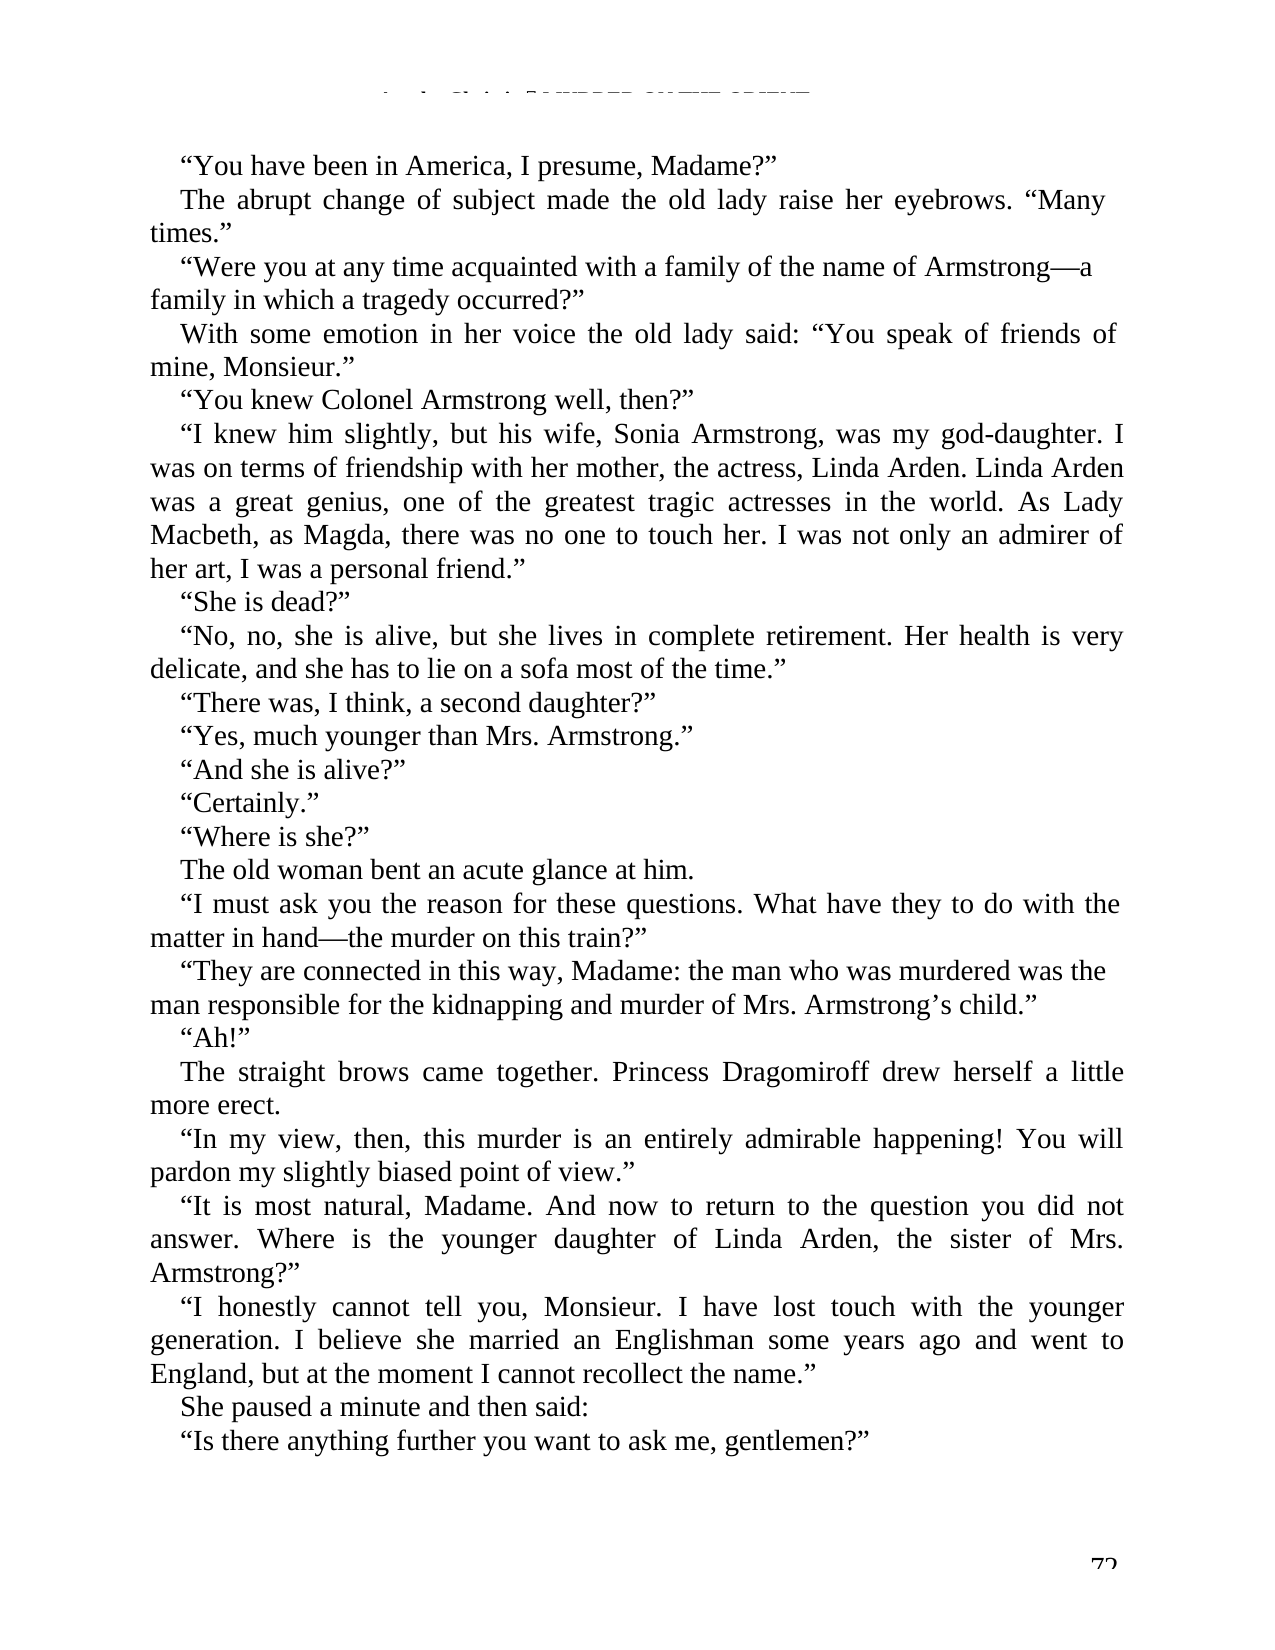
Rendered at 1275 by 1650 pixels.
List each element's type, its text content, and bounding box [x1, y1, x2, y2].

text “It is most natural, Madame. And now to return to the question you did not answer. Where is the younger daughter of Linda Arden, the sister of Mrs. Armstrong?” [150, 1188, 1125, 1289]
text “Ah!” [180, 1020, 1137, 1054]
text “In my view, then, this murder is an entirely admirable happening! You will pardon my slightly biased point of view.” [150, 1121, 1125, 1188]
text “I must ask you the reason for these questions. What have they to do with the matter in hand—the murder on this train?” [150, 886, 1137, 953]
text The straight brows came together. Princess Dragomiroff drew herself a little more erect. [150, 1054, 1125, 1121]
text “No, no, she is alive, but she lives in complete retirement. Her health is very delicate, and she has to lie on a sofa most of the time.” [150, 618, 1125, 685]
text “They are connected in this way, Madame: the man who was murdered was the man responsible for the kidnapping and murder of Mrs. Armstrong’s child.” [150, 953, 1137, 1020]
text “Were you at any time acquainted with a family of the name of Armstrong—a family in which a tragedy occurred?” [150, 249, 1137, 316]
text “There was, I think, a second daughter?” “Yes, much younger than Mrs. Armstrong.” “And she is alive?” [180, 685, 704, 786]
text “Certainly.” “Where is she?” [180, 786, 408, 853]
text The old woman bent an acute glance at him. [180, 853, 1137, 886]
text She paused a minute and then said: [180, 1389, 1137, 1423]
text “Is there anything further you want to ask me, gentlemen?” [180, 1423, 1137, 1456]
text “You have been in America, I presume, Madame?” [180, 148, 1137, 182]
text “I honestly cannot tell you, Monsieur. I have lost touch with the younger generation. I believe she married an Englishman some years ago and went to England, but at the moment I cannot recollect the name.” [150, 1289, 1125, 1389]
text “I knew him slightly, but his wife, Sonia Armstrong, was my god-daughter. I was on terms of friendship with her mother, the actress, Linda Arden. Linda Arden was a great genius, one of the greatest tragic actresses in the world. As Lady Macbeth, as Magda, there was no one to touch her. I was not only an admirer of her art, I was a personal friend.” [150, 417, 1125, 584]
text “You knew Colonel Armstrong well, then?” [180, 383, 1137, 417]
text With some emotion in her voice the old lady said: “You speak of friends of mine, Monsieur.” [150, 316, 1137, 383]
text The abrupt change of subject made the old lady raise her eyebrows. “Many times.” [150, 182, 1137, 249]
text “She is dead?” [180, 584, 1137, 618]
